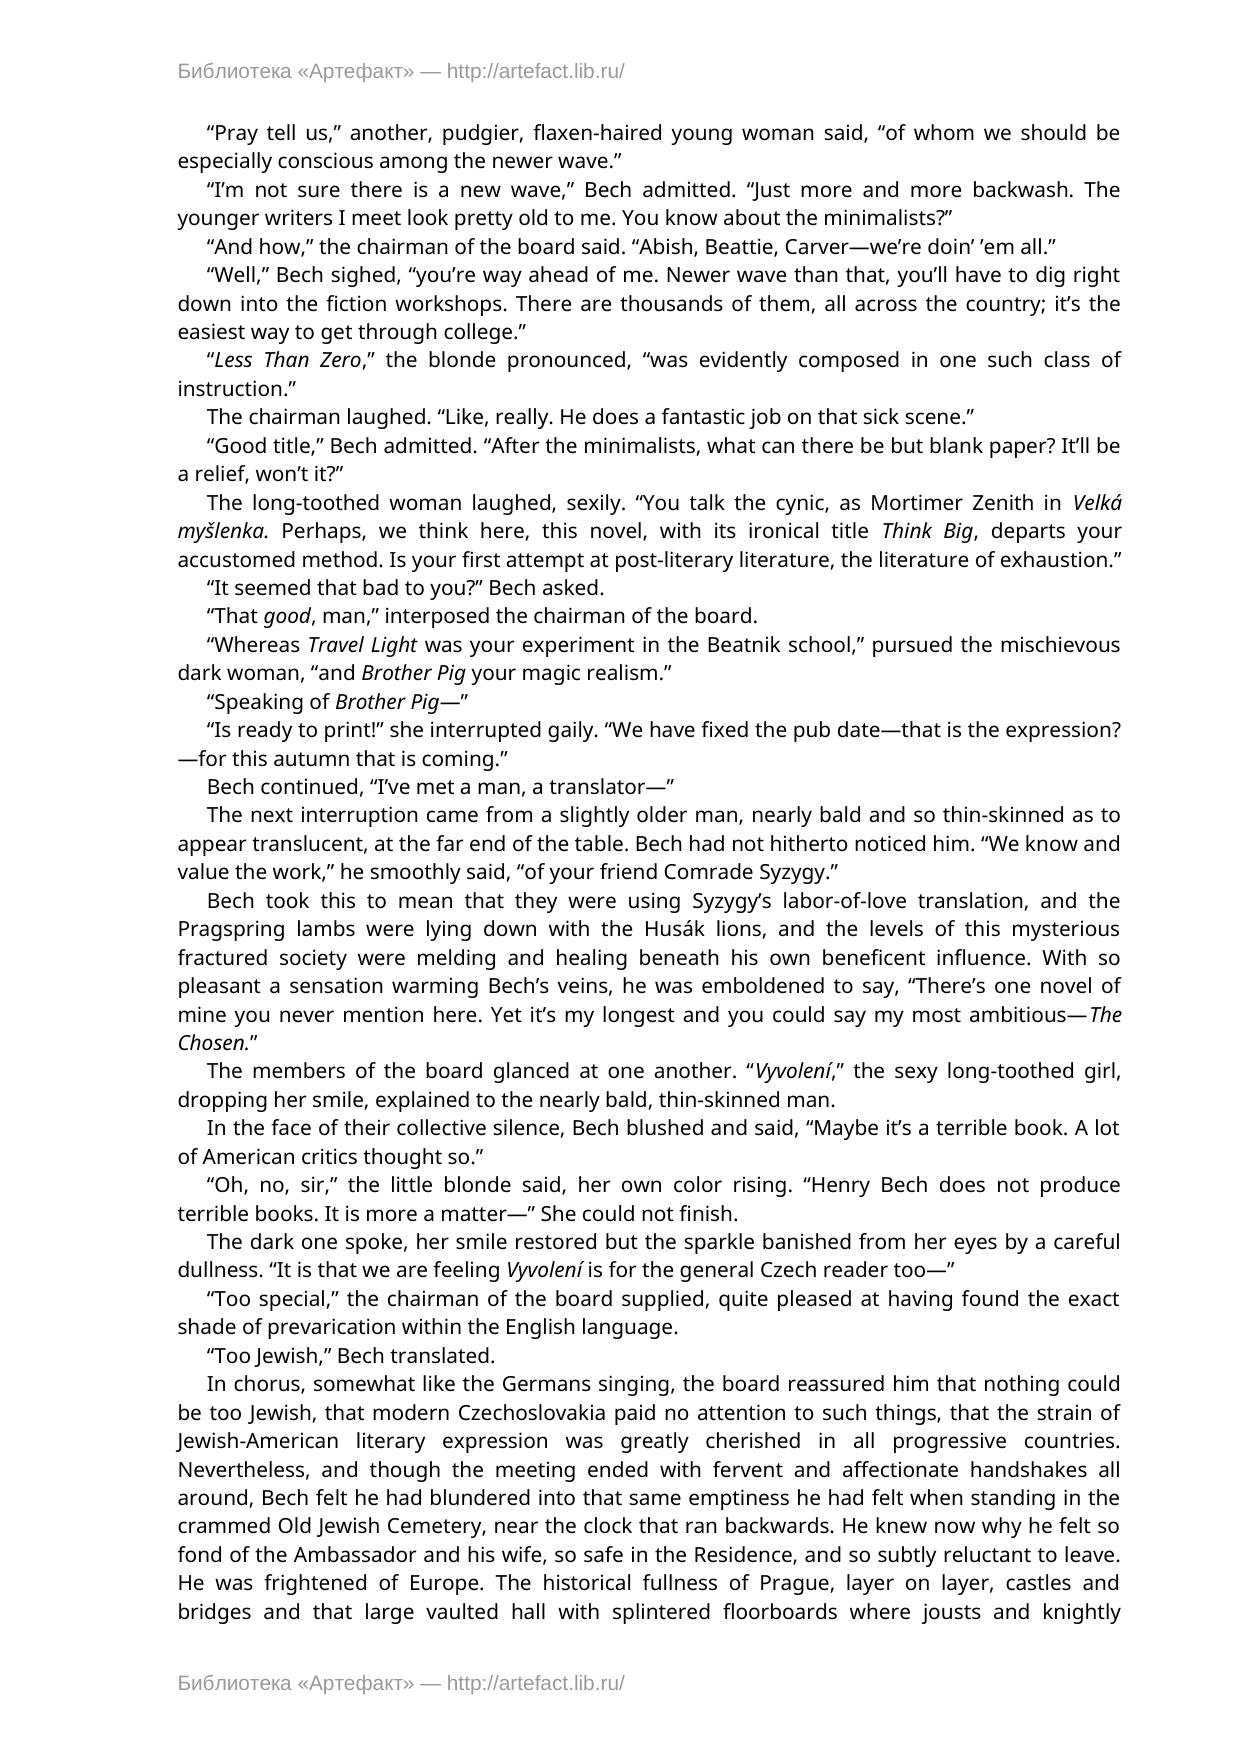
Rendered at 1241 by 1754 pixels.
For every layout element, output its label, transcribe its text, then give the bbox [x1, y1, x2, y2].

text “And how,” the chairman of the board said. “Abish, Beattie, Carver—we’re doin’ ’em all.” [177, 232, 1122, 260]
text The dark one spoke, her smile restored but the sparkle banished from her eyes by a careful dullness. “It is that we are feeling Vyvolení is for the general Czech reader too—” [177, 1227, 1122, 1284]
text “Too Jewish,” Bech translated. [177, 1341, 1122, 1369]
text The long-toothed woman laughed, sexily. “You talk the cynic, as Mortimer Zenith in Velká myšlenka. Perhaps, we think here, this novel, with its ironical title Think Big, departs your accustomed method. Is your first attempt at post-literary literature, the literature of exhaustion.” [177, 488, 1122, 573]
text “Oh, no, sir,” the little blonde said, her own color rising. “Henry Bech does not produce terrible books. It is more a matter—” She could not finish. [177, 1170, 1122, 1227]
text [177, 1369, 1122, 1625]
text Bech continued, “I’ve met a man, a translator—” [177, 772, 1122, 801]
text “Is ready to print!” she interrupted gaily. “We have fixed the pub date—that is the expression?—for this autumn that is coming.” [177, 715, 1122, 772]
text “That good, man,” interposed the chairman of the board. [177, 602, 1122, 630]
text “Pray tell us,” another, pudgier, flaxen-haired young woman said, “of whom we should be especially conscious among the newer wave.” [177, 118, 1122, 175]
text “Well,” Bech sighed, “you’re way ahead of me. Newer wave than that, you’ll have to dig right down into the fiction workshops. There are thousands of them, all across the country; it’s the easiest way to get through college.” [177, 260, 1122, 346]
text “Good title,” Bech admitted. “After the minimalists, what can there be but blank paper? It’ll be a relief, won’t it?” [177, 431, 1122, 488]
text The members of the board glanced at one another. “Vyvolení,” the sexy long-toothed girl, dropping her smile, explained to the nearly bald, thin-skinned man. [177, 1057, 1122, 1113]
text “Less Than Zero,” the blonde pronounced, “was evidently composed in one such class of instruction.” [177, 346, 1122, 402]
text “Whereas Travel Light was your experiment in the Beatnik school,” pursued the mischievous dark woman, “and Brother Pig your magic realism.” [177, 630, 1122, 687]
text Bech took this to mean that they were using Syzygy’s labor-of-love translation, and the Pragspring lambs were lying down with the Husák lions, and the levels of this mysterious fractured society were melding and healing beneath his own beneficent influence. With so pleasant a sensation warming Bech’s veins, he was emboldened to say, “There’s one novel of mine you never mention here. Yet it’s my longest and you could say my most ambitious—The Chosen.” [177, 886, 1122, 1057]
text “Speaking of Brother Pig—” [177, 687, 1122, 715]
text “It seemed that bad to you?” Bech asked. [177, 573, 1122, 602]
text “I’m not sure there is a new wave,” Bech admitted. “Just more and more backwash. The younger writers I meet look pretty old to me. You know about the minimalists?” [177, 175, 1122, 232]
text “Too special,” the chairman of the board supplied, quite pleased at having found the exact shade of prevarication within the English language. [177, 1284, 1122, 1341]
text The chairman laughed. “Like, really. He does a fantastic job on that sick scene.” [177, 402, 1122, 431]
text The next interruption came from a slightly older man, nearly bald and so thin-skinned as to appear translucent, at the far end of the table. Bech had not hitherto noticed him. “We know and value the work,” he smoothly said, “of your friend Comrade Syzygy.” [177, 801, 1122, 886]
text In the face of their collective silence, Bech blushed and said, “Maybe it’s a terrible book. A lot of American critics thought so.” [177, 1113, 1122, 1170]
